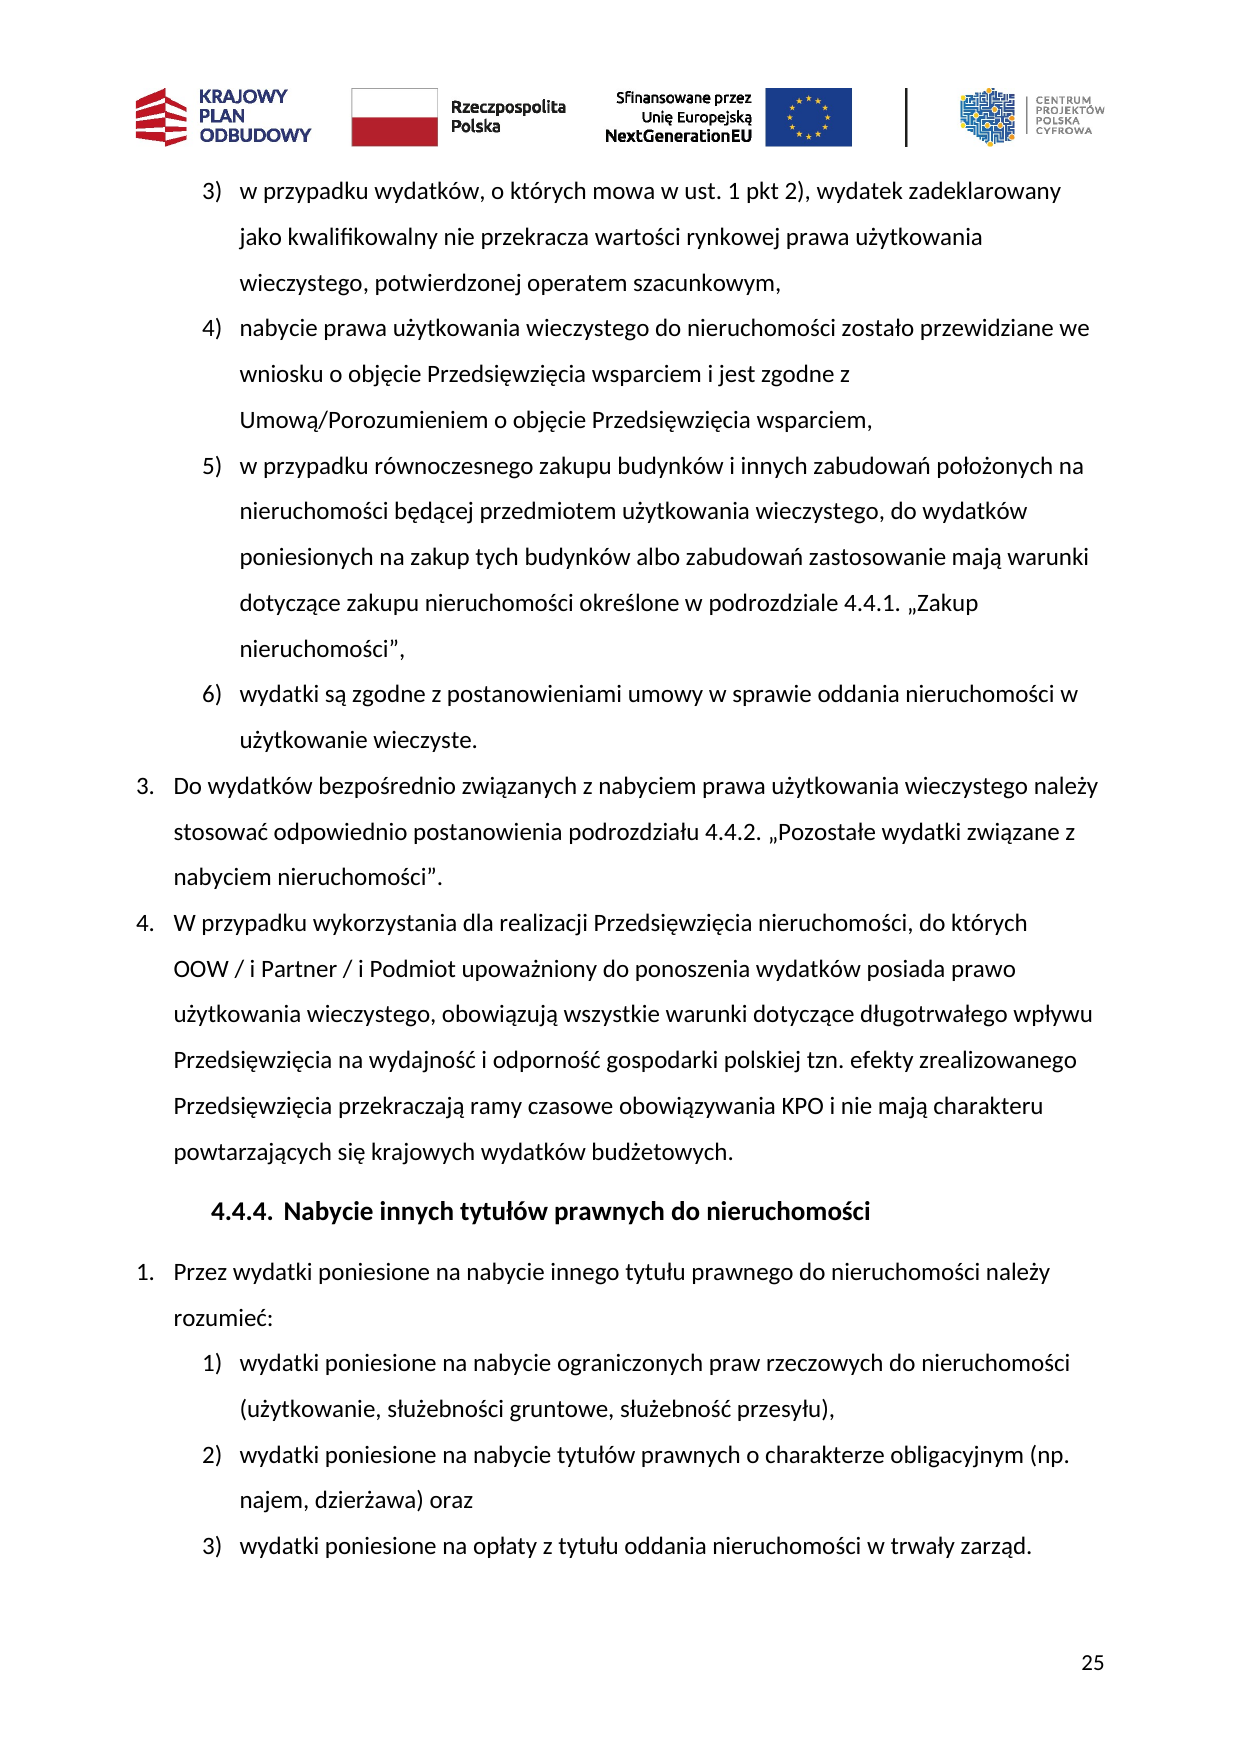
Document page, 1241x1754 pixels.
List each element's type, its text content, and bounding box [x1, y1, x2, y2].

list nabycie prawa użytkowania wieczystego do nieruchomości zostało przewidziane we wniosku o objęcie Przedsięwzięcia wsparciem i jest zgodne z Umową/Porozumieniem o objęcie Przedsięwzięcia wsparciem, [202, 313, 1104, 434]
list wydatki poniesione na nabycie ograniczonych praw rzeczowych do nieruchomości (użytkowanie, służebności gruntowe, służebność przesyłu), [202, 1347, 1104, 1424]
list wydatki poniesione na nabycie tytułów prawnych o charakterze obligacyjnym (np. najem, dzierżawa) oraz [202, 1439, 1104, 1515]
picture [135, 88, 1105, 147]
list W przypadku wykorzystania dla realizacji Przedsięwzięcia nieruchomości, do których OOW / i Partner / i Podmiot upoważniony do ponoszenia wydatków posiada prawo użytkowania wieczystego, obowiązują wszystkie warunki dotyczące długotrwałego wpływu Przedsięwzięcia na wydajność i odporność gospodarki polskiej tzn. efekty zrealizowanego Przedsięwzięcia przekraczają ramy czasowe obowiązywania KPO i nie mają charakteru powtarzających się krajowych wydatków budżetowych. [136, 907, 1104, 1166]
list Przez wydatki poniesione na nabycie innego tytułu prawnego do nieruchomości należy rozumieć: [136, 1256, 1104, 1332]
list Do wydatków bezpośrednio związanych z nabyciem prawa użytkowania wieczystego należy stosować odpowiednio postanowienia podrozdziału 4.4.2. „Pozostałe wydatki związane z nabyciem nieruchomości”. [136, 770, 1104, 892]
list wydatki poniesione na opłaty z tytułu oddania nieruchomości w trwały zarząd. [202, 1530, 1104, 1561]
subtitle Nabycie innych tytułów prawnych do nieruchomości [211, 1194, 1104, 1227]
list w przypadku wydatków, o których mowa w ust. 1 pkt 2), wydatek zadeklarowany jako kwalifikowalny nie przekracza wartości rynkowej prawa użytkowania wieczystego, potwierdzonej operatem szacunkowym, [202, 175, 1104, 297]
list w przypadku równoczesnego zakupu budynków i innych zabudowań położonych na nieruchomości będącej przedmiotem użytkowania wieczystego, do wydatków poniesionych na zakup tych budynków albo zabudowań zastosowanie mają warunki dotyczące zakupu nieruchomości określone w podrozdziale 4.4.1. „Zakup nieruchomości”, [202, 450, 1104, 663]
list wydatki są zgodne z postanowieniami umowy w sprawie oddania nieruchomości w użytkowanie wieczyste. [202, 678, 1104, 755]
